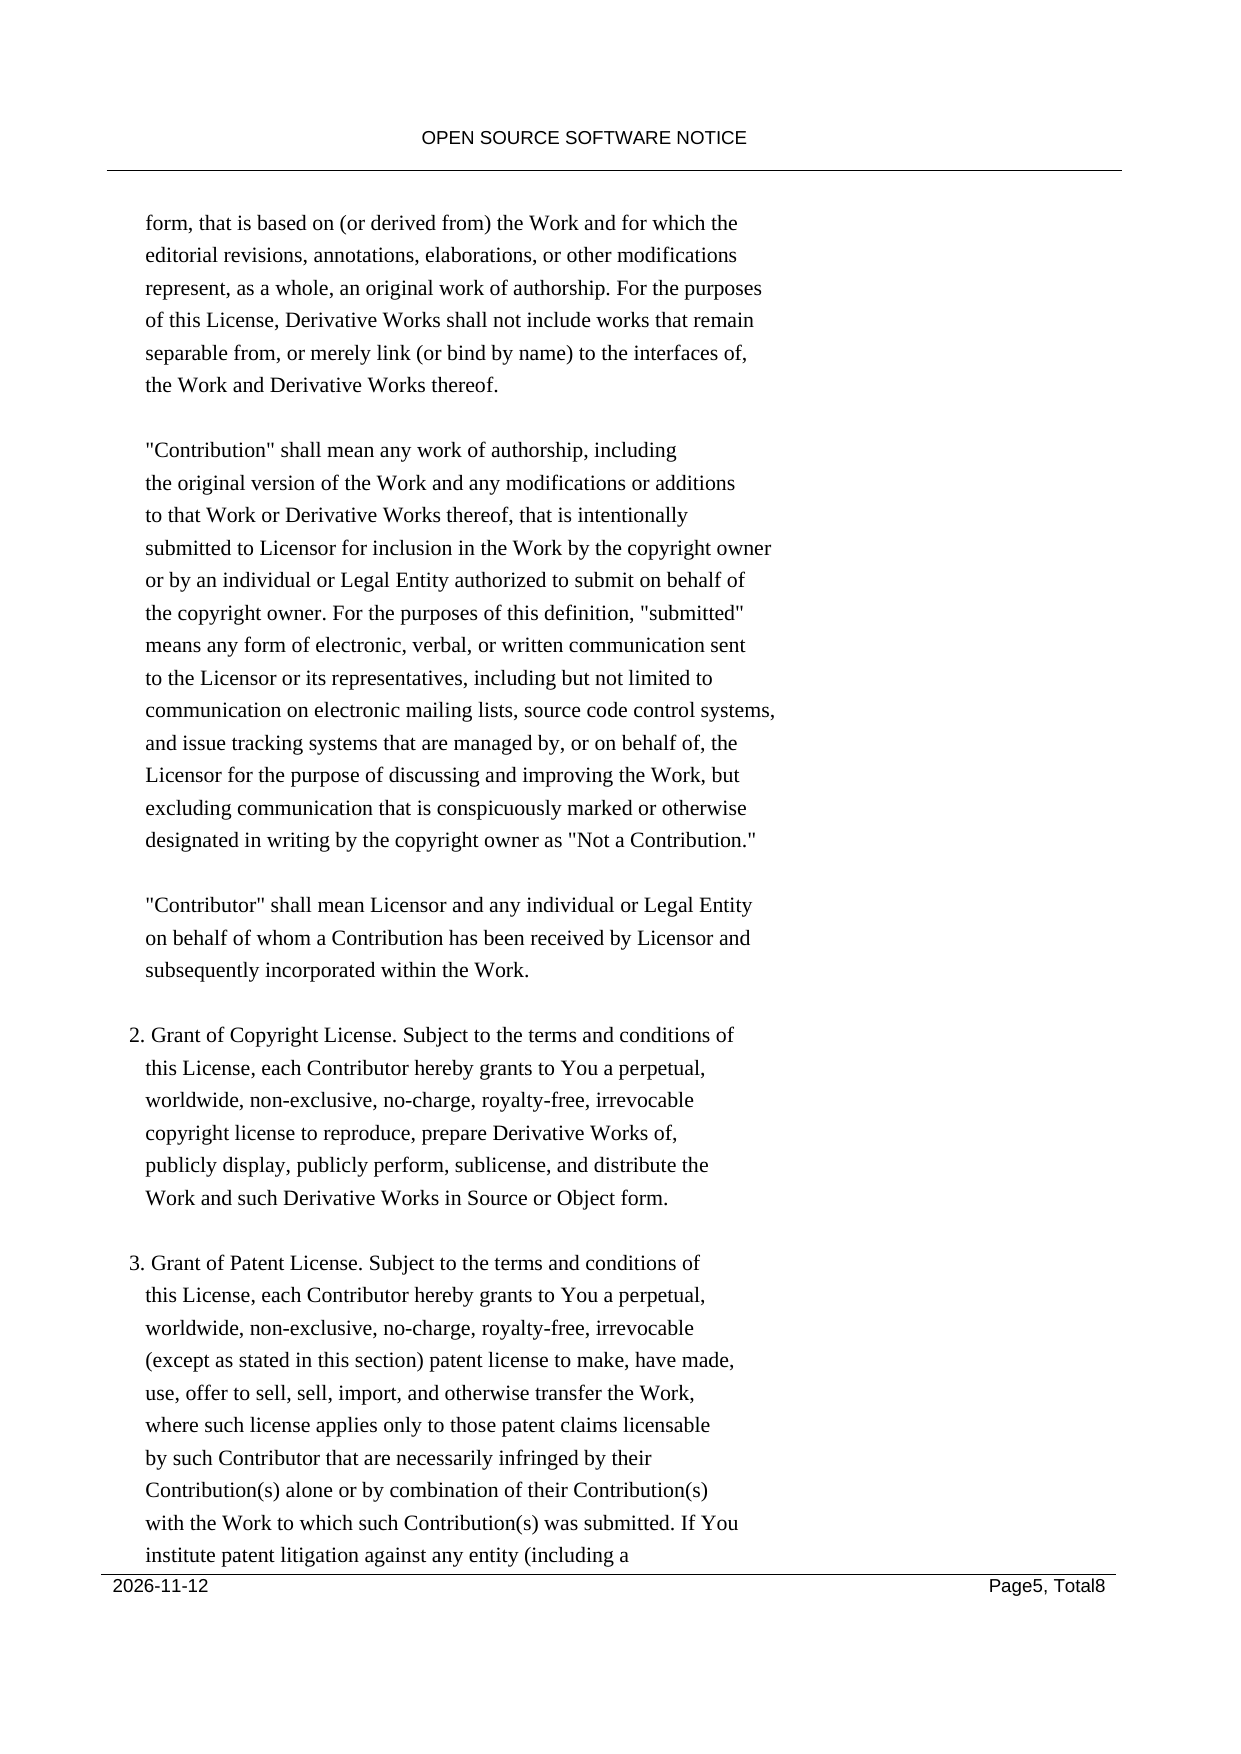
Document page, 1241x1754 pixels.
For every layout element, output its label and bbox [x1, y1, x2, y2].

text [112, 206, 1128, 1571]
